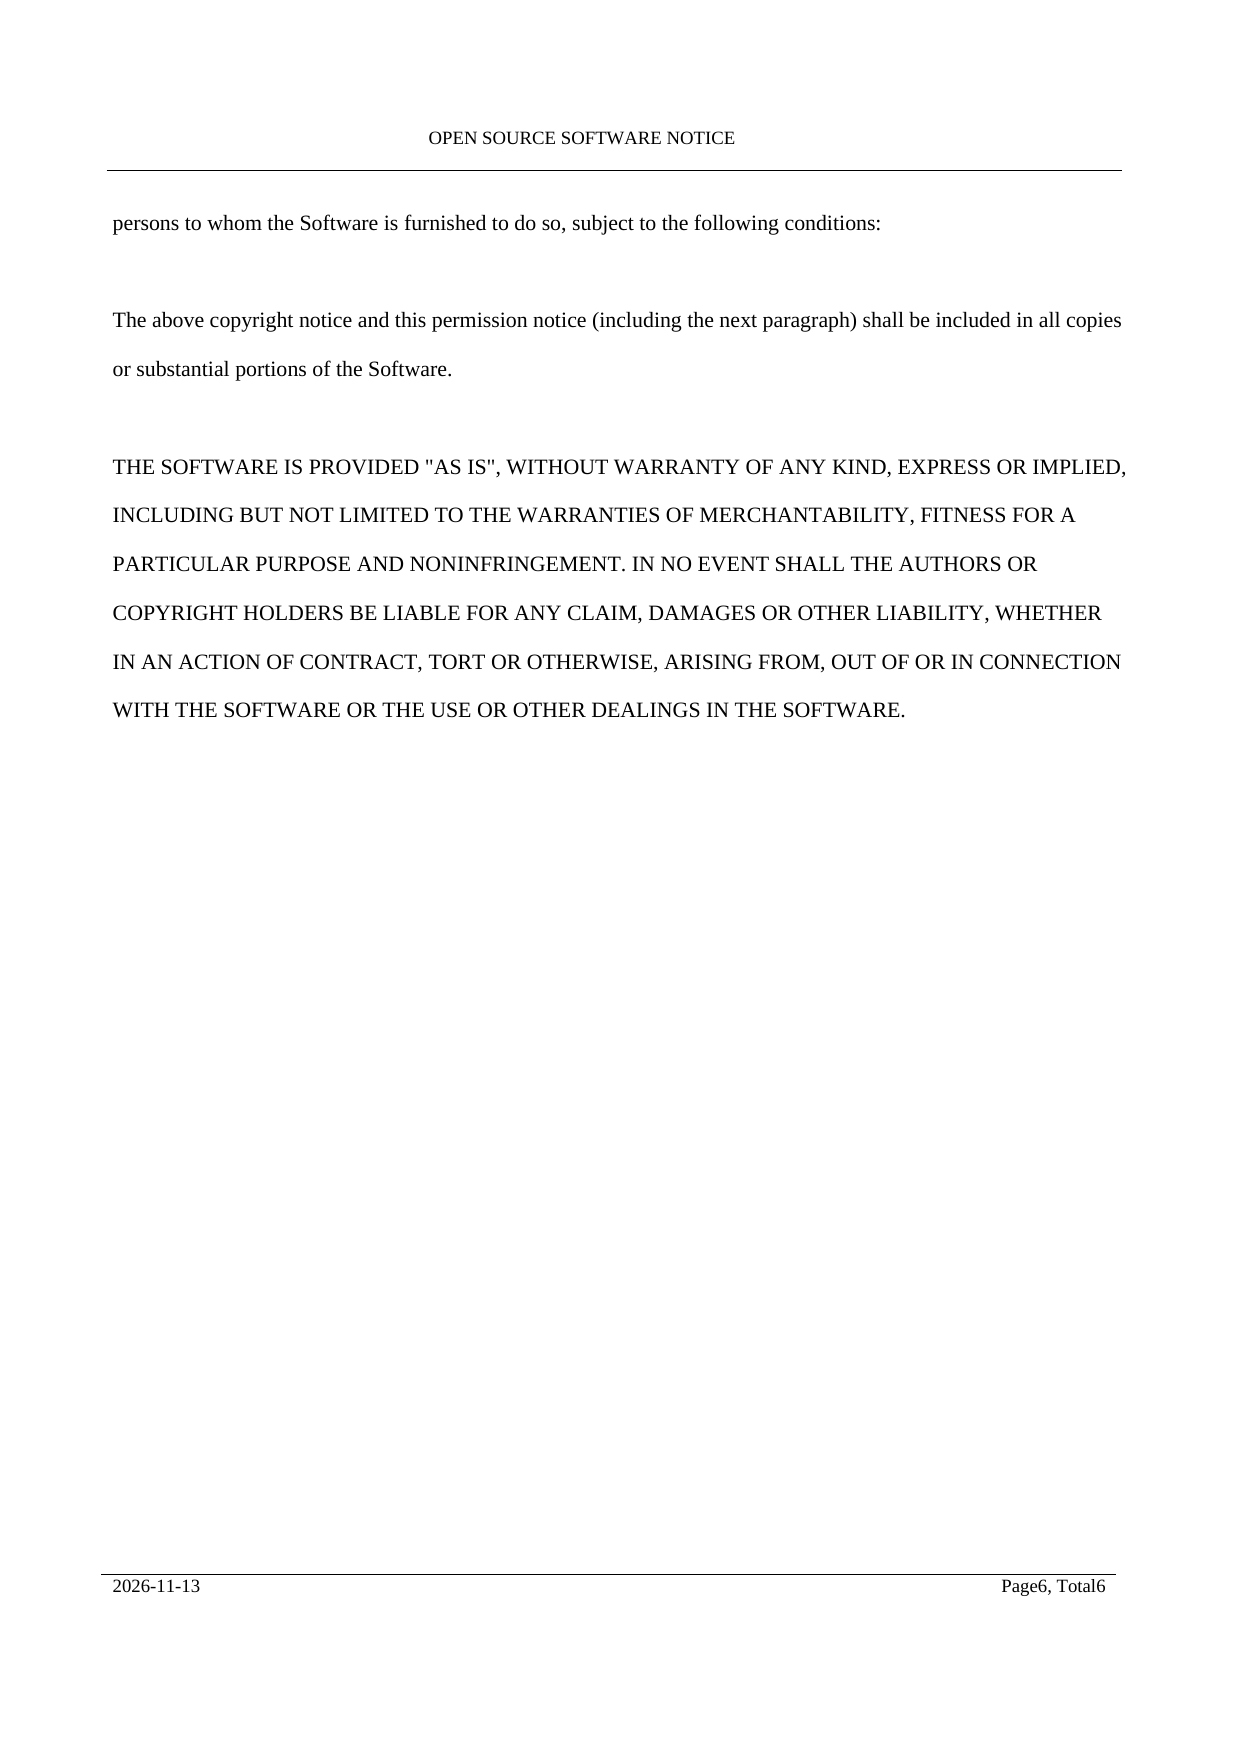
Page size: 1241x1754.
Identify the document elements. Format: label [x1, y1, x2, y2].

text [112, 206, 1128, 726]
